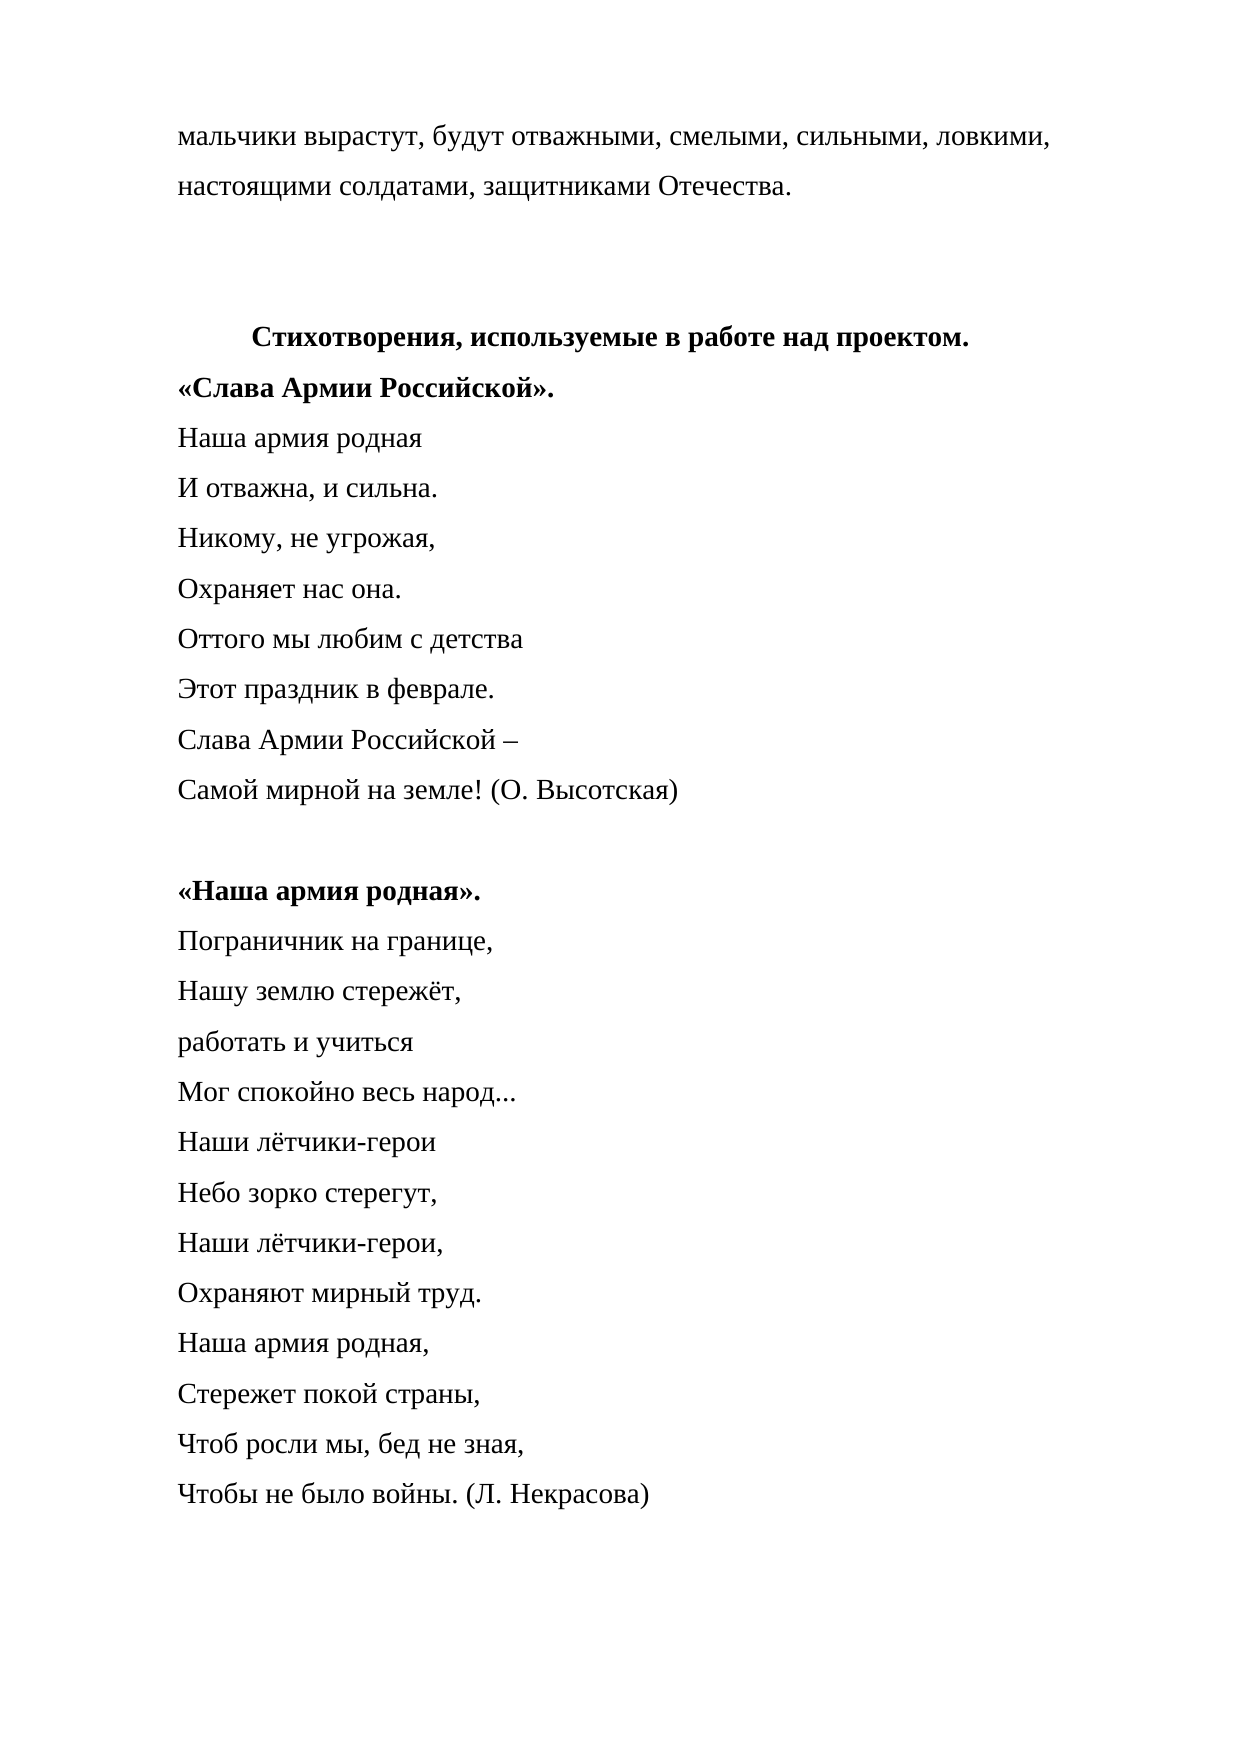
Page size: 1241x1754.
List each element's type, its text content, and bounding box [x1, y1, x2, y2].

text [177, 118, 1152, 202]
text Стихотворения, используемые в работе над проектом. «Слава Армии Российской». Наша армия родная И отважна, и сильна. Никому, не угрожая, Охраняет нас она. Оттого мы любим с детства Этот праздник в феврале. Слава Армии Российской – Самой мирной на земле! (О. Высотская) [177, 319, 1152, 806]
text «Наша армия родная». Пограничник на границе, Нашу землю стережёт, работать и учиться Мог спокойно весь народ... Наши лётчики-герои Небо зорко стерегут, Наши лётчики-герои, Охраняют мирный труд. Наша армия родная, Стережет покой страны, Чтоб росли мы, бед не зная, Чтобы не было войны. (Л. Некрасова) [177, 822, 1152, 1510]
